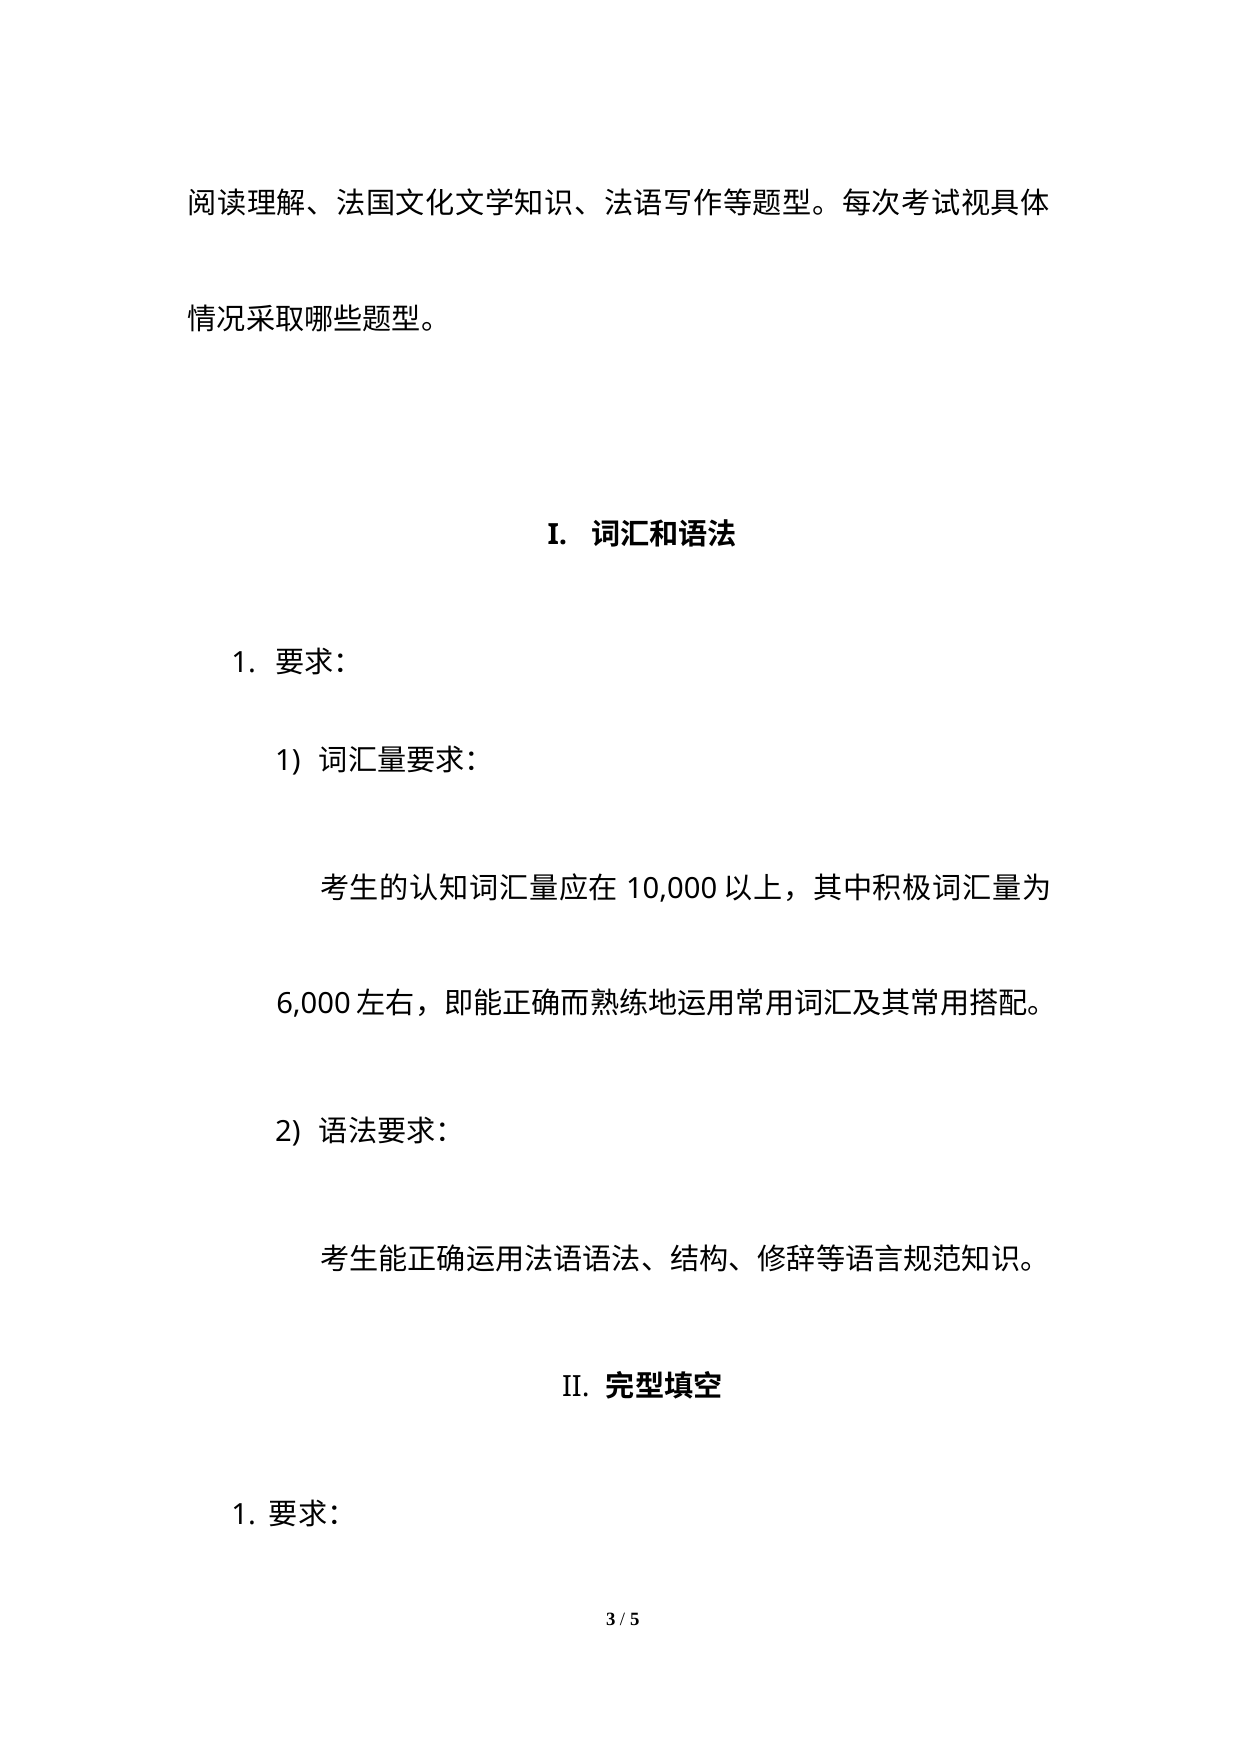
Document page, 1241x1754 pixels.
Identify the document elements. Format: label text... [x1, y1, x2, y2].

list 词汇和语法 [231, 493, 1053, 570]
list 词汇量要求： [275, 719, 1053, 796]
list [187, 162, 1053, 355]
list 要求： [231, 621, 1053, 698]
text 考生能正确运用法语语法、结构、修辞等语言规范知识。 [276, 1218, 1053, 1295]
list 完型填空 [231, 1346, 1053, 1423]
list 要求： [231, 1473, 1053, 1550]
text 考生的认知词汇量应在10,000以上，其中积极词汇量为6,000左右，即能正确而熟练地运用常用词汇及其常用搭配。 [276, 847, 1053, 1040]
list 语法要求： [275, 1090, 1053, 1168]
